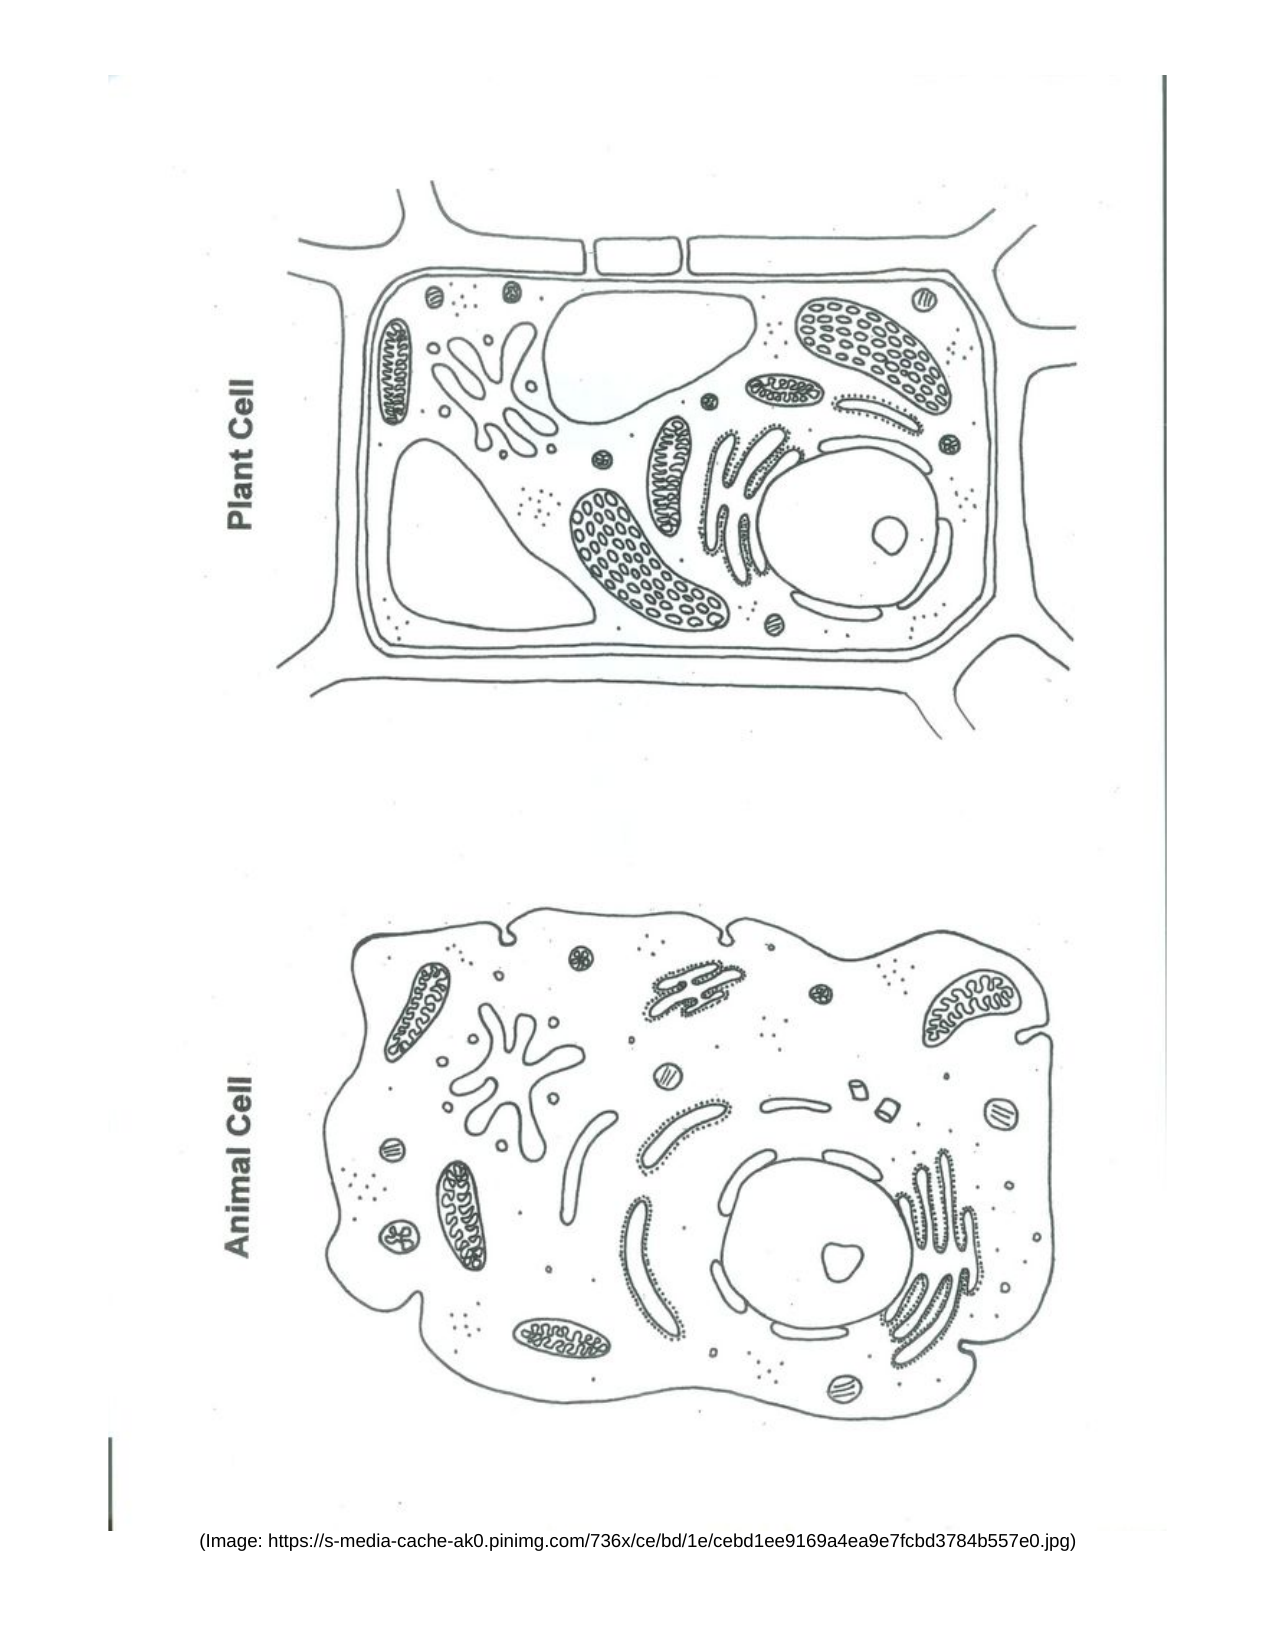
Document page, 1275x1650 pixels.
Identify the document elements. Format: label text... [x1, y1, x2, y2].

text (Image: https://s-media-cache-ak0.pinimg.com/736x/ce/bd/1e/cebd1ee9169a4ea9e7fcbd3784b557e0.jpg) [75, 1530, 1200, 1552]
picture [108, 75, 1167, 1531]
